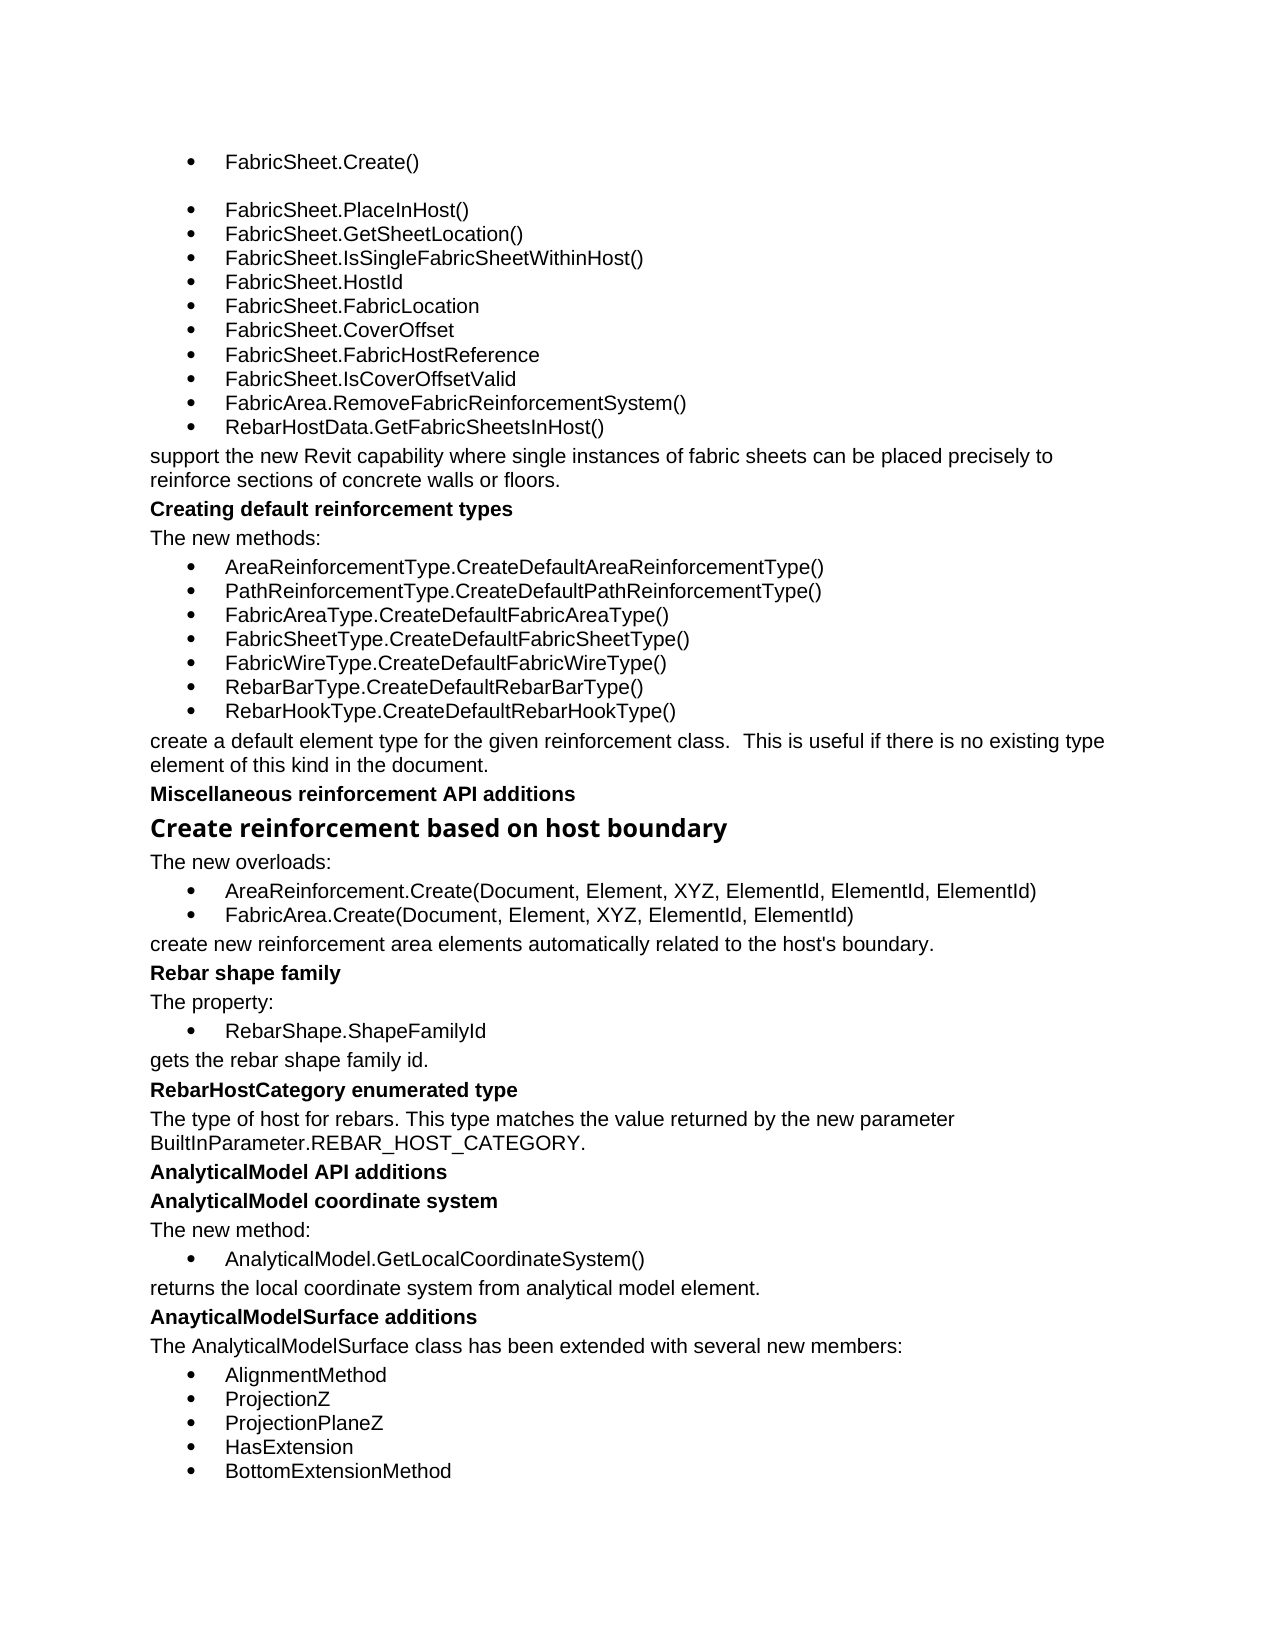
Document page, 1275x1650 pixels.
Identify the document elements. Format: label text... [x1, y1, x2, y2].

text support the new Revit capability where single instances of fabric sheets can be placed precisely to reinforce sections of concrete walls or floors. [150, 444, 1125, 492]
text The new method: [150, 1218, 1125, 1242]
subtitle Create reinforcement based on host boundary [150, 811, 1125, 844]
subtitle Miscellaneous reinforcement API additions [150, 781, 1125, 805]
list FabricSheet.Create() [187, 150, 1125, 198]
list FabricWireType.CreateDefaultFabricWireType() [187, 651, 1125, 675]
text returns the local coordinate system from analytical model element. [150, 1276, 1125, 1300]
subtitle Creating default reinforcement types [150, 497, 1125, 521]
subtitle AnayticalModelSurface additions [150, 1305, 1125, 1329]
list FabricSheetType.CreateDefaultFabricSheetType() [187, 627, 1125, 651]
list PathReinforcementType.CreateDefaultPathReinforcementType() [187, 579, 1125, 603]
text create new reinforcement area elements automatically related to the host's boundary. [150, 932, 1125, 956]
list FabricArea.RemoveFabricReinforcementSystem() [187, 391, 1125, 414]
list RebarShape.ShapeFamilyId [187, 1019, 1125, 1043]
list RebarHostData.GetFabricSheetsInHost() [187, 414, 1125, 439]
list FabricSheet.PlaceInHost() [187, 198, 1125, 222]
list AreaReinforcement.Create(Document, Element, XYZ, ElementId, ElementId, ElementId) [187, 879, 1125, 903]
subtitle AnalyticalModel API additions [150, 1159, 1125, 1183]
list FabricSheet.GetSheetLocation() [187, 222, 1125, 246]
text gets the rebar shape family id. [150, 1048, 1125, 1072]
list FabricArea.Create(Document, Element, XYZ, ElementId, ElementId) [187, 903, 1125, 927]
list FabricSheet.IsSingleFabricSheetWithinHost() [187, 246, 1125, 270]
list FabricAreaType.CreateDefaultFabricAreaType() [187, 603, 1125, 627]
list RebarBarType.CreateDefaultRebarBarType() [187, 675, 1125, 699]
list FabricSheet.FabricLocation [187, 294, 1125, 318]
text The property: [150, 990, 1125, 1014]
text The new methods: [150, 526, 1125, 550]
list FabricSheet.HostId [187, 270, 1125, 294]
list ProjectionZ [187, 1387, 1125, 1411]
text create a default element type for the given reinforcement class. This is useful if there is no existing type element of this kind in the document. [150, 728, 1125, 776]
list AlignmentMethod [187, 1363, 1125, 1387]
list FabricSheet.IsCoverOffsetValid [187, 366, 1125, 391]
text The AnalyticalModelSurface class has been extended with several new members: [150, 1334, 1125, 1358]
list BottomExtensionMethod [187, 1459, 1125, 1483]
subtitle RebarHostCategory enumerated type [150, 1077, 1125, 1101]
list ProjectionPlaneZ [187, 1411, 1125, 1435]
text The type of host for rebars. This type matches the value returned by the new parameter BuiltInParameter.REBAR_HOST_CATEGORY. [150, 1106, 1125, 1154]
subtitle AnalyticalModel coordinate system [150, 1188, 1125, 1212]
list HasExtension [187, 1435, 1125, 1459]
subtitle Rebar shape family [150, 961, 1125, 985]
list FabricSheet.FabricHostReference [187, 342, 1125, 366]
list RebarHookType.CreateDefaultRebarHookType() [187, 699, 1125, 723]
text The new overloads: [150, 850, 1125, 874]
list AnalyticalModel.GetLocalCoordinateSystem() [187, 1247, 1125, 1271]
list AreaReinforcementType.CreateDefaultAreaReinforcementType() [187, 555, 1125, 579]
list FabricSheet.CoverOffset [187, 318, 1125, 342]
